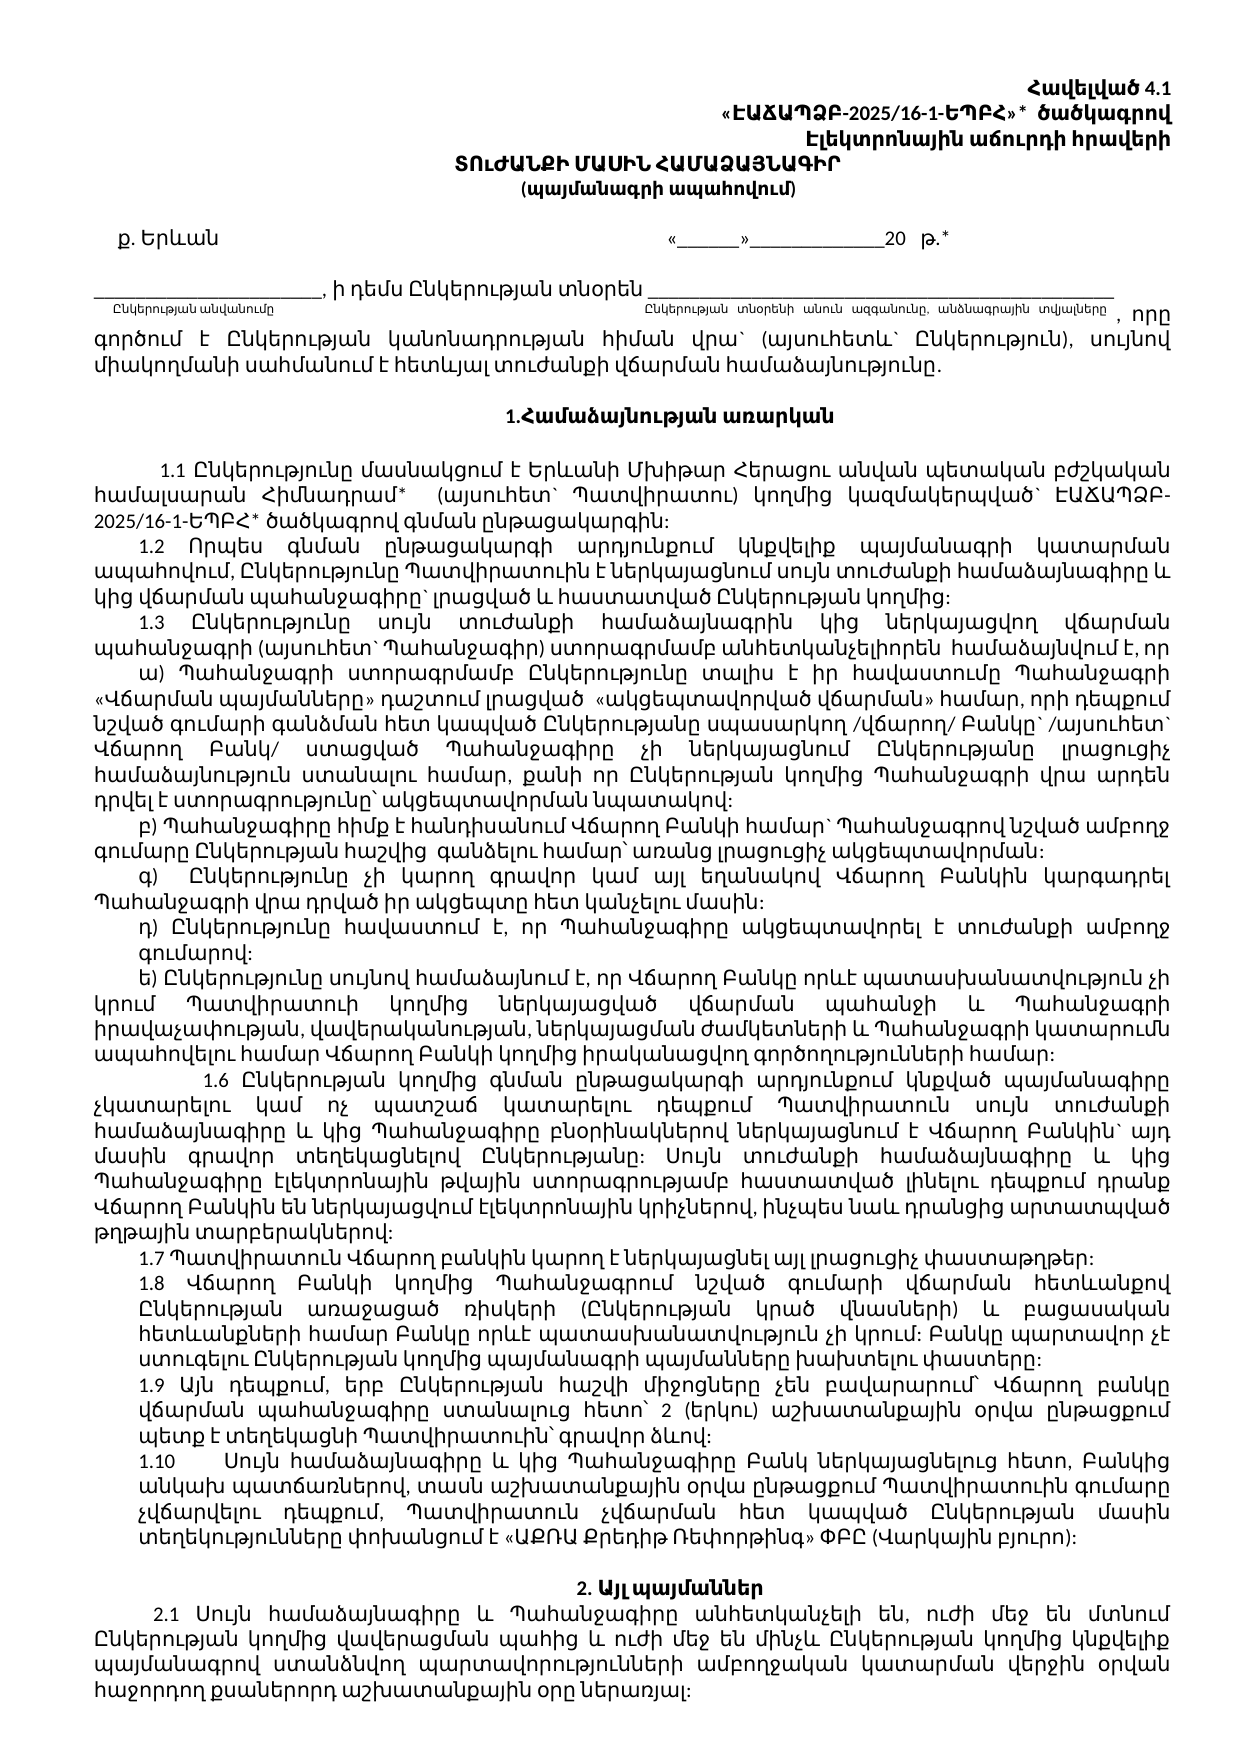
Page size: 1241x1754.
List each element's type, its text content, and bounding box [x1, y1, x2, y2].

text ՏՈւԺԱՆՔԻ ՄԱՍԻՆ ՀԱՄԱՁԱՅՆԱԳԻՐ [94, 151, 1171, 177]
text 1.9 Այն դեպքում, երբ Ընկերության հաշվի միջոցները չեն բավարարում՝ Վճարող բանկը վճարման պահանջագիրը ստանալուց հետո՝ 2 (երկու) աշխատանքային օրվա ընթացքում պետք է տեղեկացնի Պատվիրատուին՝ գրավոր ձևով: [138, 1372, 1171, 1448]
text գ) Ընկերությունը չի կարող գրավոր կամ այլ եղանակով Վճարող Բանկին կարգադրել Պահանջագրի վրա դրված իր ակցեպտը հետ կանչելու մասին: [94, 864, 1171, 914]
text բ) Պահանջագիրը հիմք է հանդիսանում Վճարող Բանկի համար` Պահանջագրով նշված ամբողջ գումարը Ընկերության հաշվից գանձելու համար՝ առանց լրացուցիչ ակցեպտավորման: [94, 813, 1171, 864]
text 1.10 Սույն համաձայնագիրը և կից Պահանջագիրը Բանկ ներկայացնելուց հետո, Բանկից անկախ պատճառներով, տասն աշխատանքային օրվա ընթացքում Պատվիրատուին գումարը չվճարվելու դեպքում, Պատվիրատուն չվճարման հետ կապված Ընկերության մասին տեղեկությունները փոխանցում է «ԱՔՌԱ Քրեդիթ Ռեփորթինգ» ՓԲԸ (Վարկային բյուրո): [138, 1448, 1171, 1550]
text 1.2 Որպես գնման ընթացակարգի արդյունքում կնքվելիք պայմանագրի կատարման ապահովում, Ընկերությունը Պատվիրատուին է ներկայացնում սույն տուժանքի համաձայնագիրը և կից վճարման պահանջագիրը` լրացված և հաստատված Ընկերության կողմից: [94, 533, 1171, 609]
text Էլեկտրոնային աճուրդի հրավերի [94, 126, 1171, 151]
text Ընկերության անվանումը Ընկերության տնօրենի անուն ազգանունը, անձնագրային տվյալները , որը գործում է Ընկերության կանոնադրության հիման վրա` (այսուհետև` Ընկերություն), սույնով միակողմանի սահմանում է հետևյալ տուժանքի վճարման համաձայնությունը. [94, 301, 1171, 377]
text 1.8 Վճարող Բանկի կողմից Պահանջագրում նշված գումարի վճարման հետևանքով Ընկերության առաջացած ռիսկերի (Ընկերության կրած վնասների) և բացասական հետևանքների համար Բանկը որևէ պատասխանատվություն չի կրում: Բանկը պարտավոր չէ ստուգելու Ընկերության կողմից պայմանագրի պայմանները խախտելու փաստերը: [138, 1270, 1171, 1372]
text ք. Երևան «______»_____________20 թ.* [94, 225, 1171, 250]
text 1.6 Ընկերության կողմից գնման ընթացակարգի արդյունքում կնքված պայմանագիրը չկատարելու կամ ոչ պատշաճ կատարելու դեպքում Պատվիրատուն սույն տուժանքի համաձայնագիրը և կից Պահանջագիրը բնօրինակներով ներկայացնում է Վճարող Բանկին` այդ մասին գրավոր տեղեկացնելով Ընկերությանը: Սույն տուժանքի համաձայնագիրը և կից Պահանջագիրը էլեկտրոնային թվային ստորագրությամբ հաստատված լինելու դեպքում դրանք Վճարող Բանկին են ներկայացվում էլեկտրոնային կրիչներով, ինչպես նաև դրանցից արտատպված թղթային տարբերակներով: [94, 1067, 1171, 1245]
text 1.7 Պատվիրատուն Վճարող բանկին կարող է ներկայացնել այլ լրացուցիչ փաստաթղթեր: [138, 1245, 1171, 1270]
text ______________________, ի դեմս Ընկերության տնօրեն _____________________________________________ [94, 276, 1171, 301]
text 1.3 Ընկերությունը սույն տուժանքի համաձայնագրին կից ներկայացվող վճարման պահանջագրի (այսուհետ` Պահանջագիր) ստորագրմամբ անհետկանչելիորեն համաձայնվում է, որ [94, 609, 1171, 660]
text (պայմանագրի ապահովում) [94, 177, 1171, 199]
text ե) Ընկերությունը սույնով համաձայնում է, որ Վճարող Բանկը որևէ պատասխանատվություն չի կրում Պատվիրատուի կողմից ներկայացված վճարման պահանջի և Պահանջագրի իրավաչափության, վավերականության, ներկայացման ժամկետների և Պահանջագրի կատարումն ապահովելու համար Վճարող Բանկի կողմից իրականացվող գործողությունների համար: [94, 965, 1171, 1067]
text 1.1 Ընկերությունը մասնակցում է Երևանի Մխիթար Հերացու անվան պետական բժշկական համալսարան Հիմնադրամ* (այսուհետ` Պատվիրատու) կողմից կազմակերպված` ԷԱՃԱՊՁԲ-2025/16-1-ԵՊԲՀ* ծածկագրով գնման ընթացակարգին: [94, 457, 1171, 533]
text Հավելված 4.1 [94, 75, 1171, 100]
text ա) Պահանջագրի ստորագրմամբ Ընկերությունը տալիս է իր հավաստումը Պահանջագրի «Վճարման պայմանները» դաշտում լրացված «ակցեպտավորված վճարման» համար, որի դեպքում նշված գումարի գանձման հետ կապված Ընկերությանը սպասարկող /վճարող/ Բանկը` /այսուհետ` Վճարող Բանկ/ ստացված Պահանջագիրը չի ներկայացնում Ընկերությանը լրացուցիչ համաձայնություն ստանալու համար, քանի որ Ընկերության կողմից Պահանջագրի վրա արդեն դրվել է ստորագրությունը՝ ակցեպտավորման նպատակով: [94, 660, 1171, 813]
text 1.Համաձայնության առարկան [169, 403, 1171, 428]
text «ԷԱՃԱՊՁԲ-2025/16-1-ԵՊԲՀ»* ծածկագրով [94, 100, 1171, 126]
text 2. Այլ պայմաններ [169, 1575, 1171, 1601]
text դ) Ընկերությունը հավաստում է, որ Պահանջագիրը ակցեպտավորել է տուժանքի ամբողջ գումարով: [138, 914, 1171, 965]
text 2.1 Սույն համաձայնագիրը և Պահանջագիրը անհետկանչելի են, ուժի մեջ են մտնում Ընկերության կողմից վավերացման պահից և ուժի մեջ են մինչև Ընկերության կողմից կնքվելիք պայմանագրով ստանձնվող պարտավորությունների ամբողջական կատարման վերջին օրվան հաջորդող քսաներորդ աշխատանքային օրը ներառյալ: [94, 1601, 1171, 1702]
